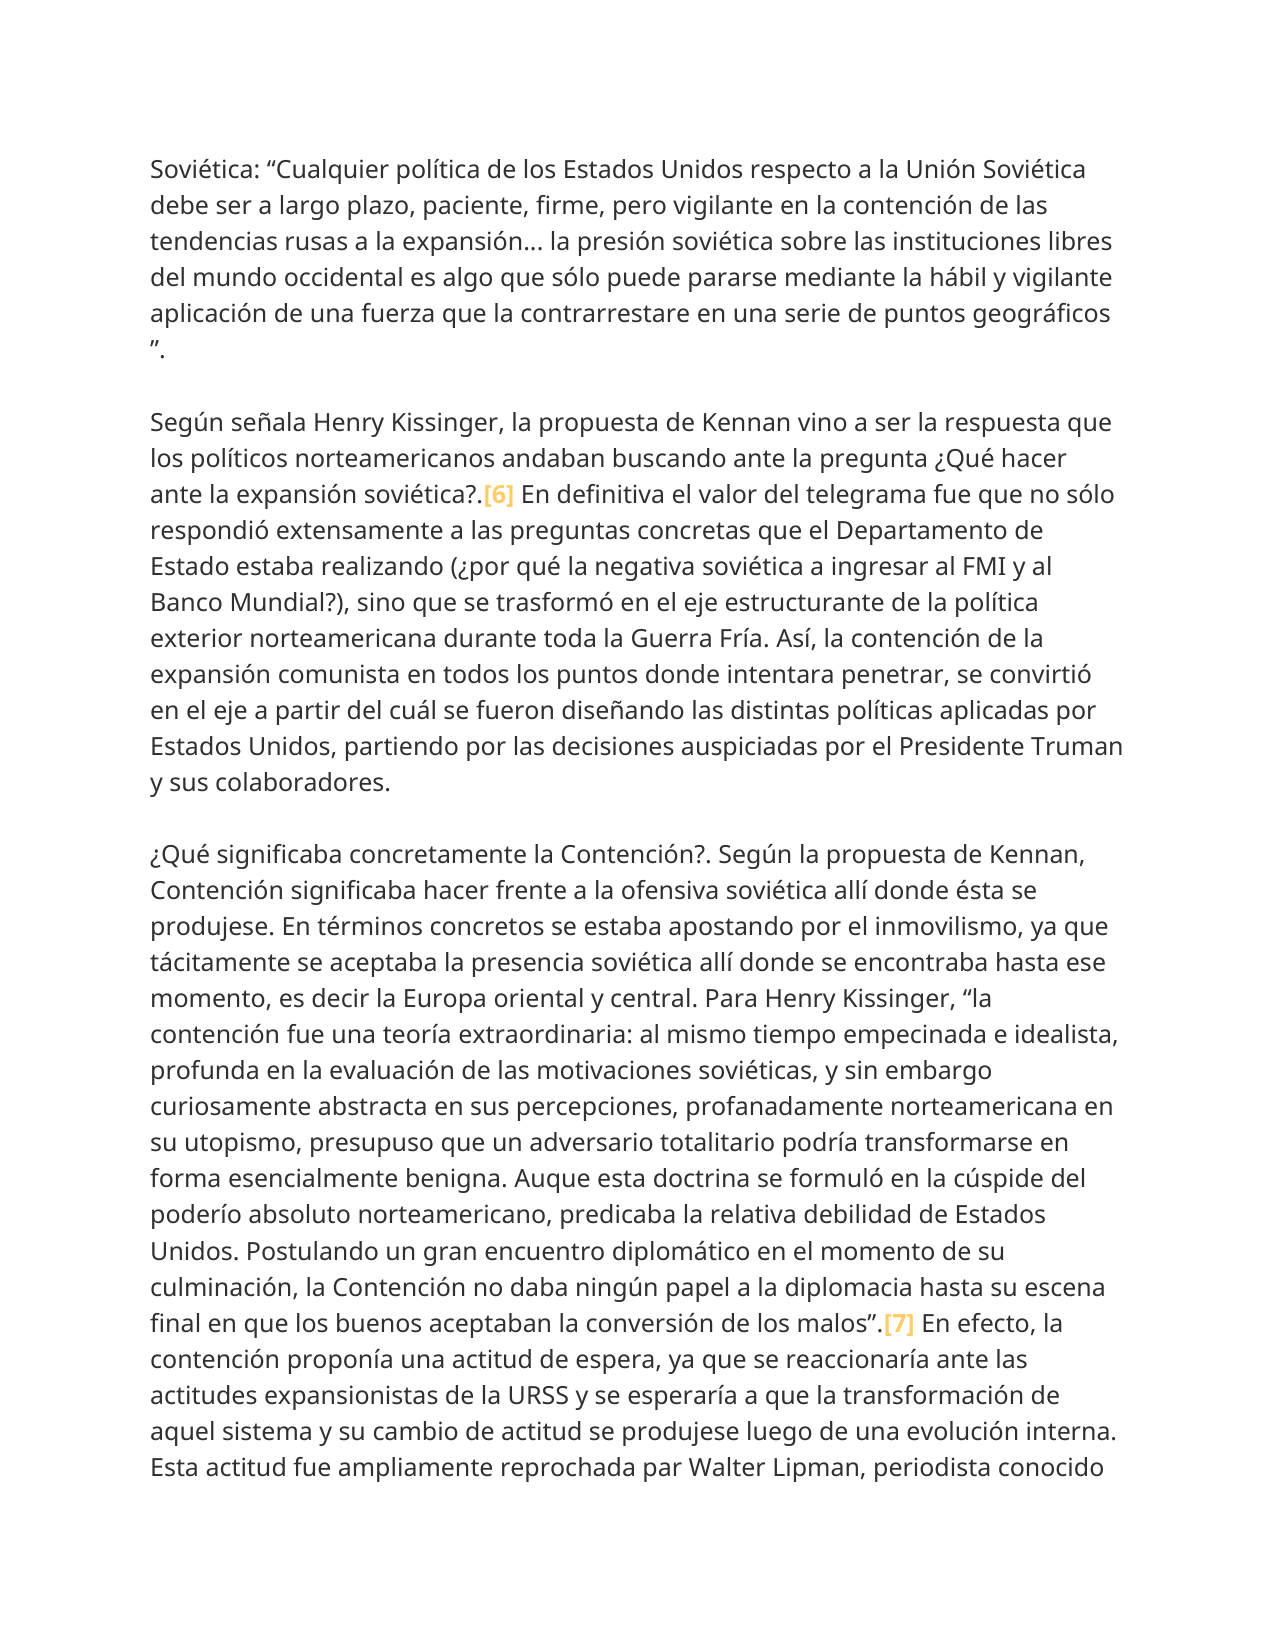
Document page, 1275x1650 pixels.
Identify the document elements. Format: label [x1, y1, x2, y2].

text [150, 150, 1125, 1483]
